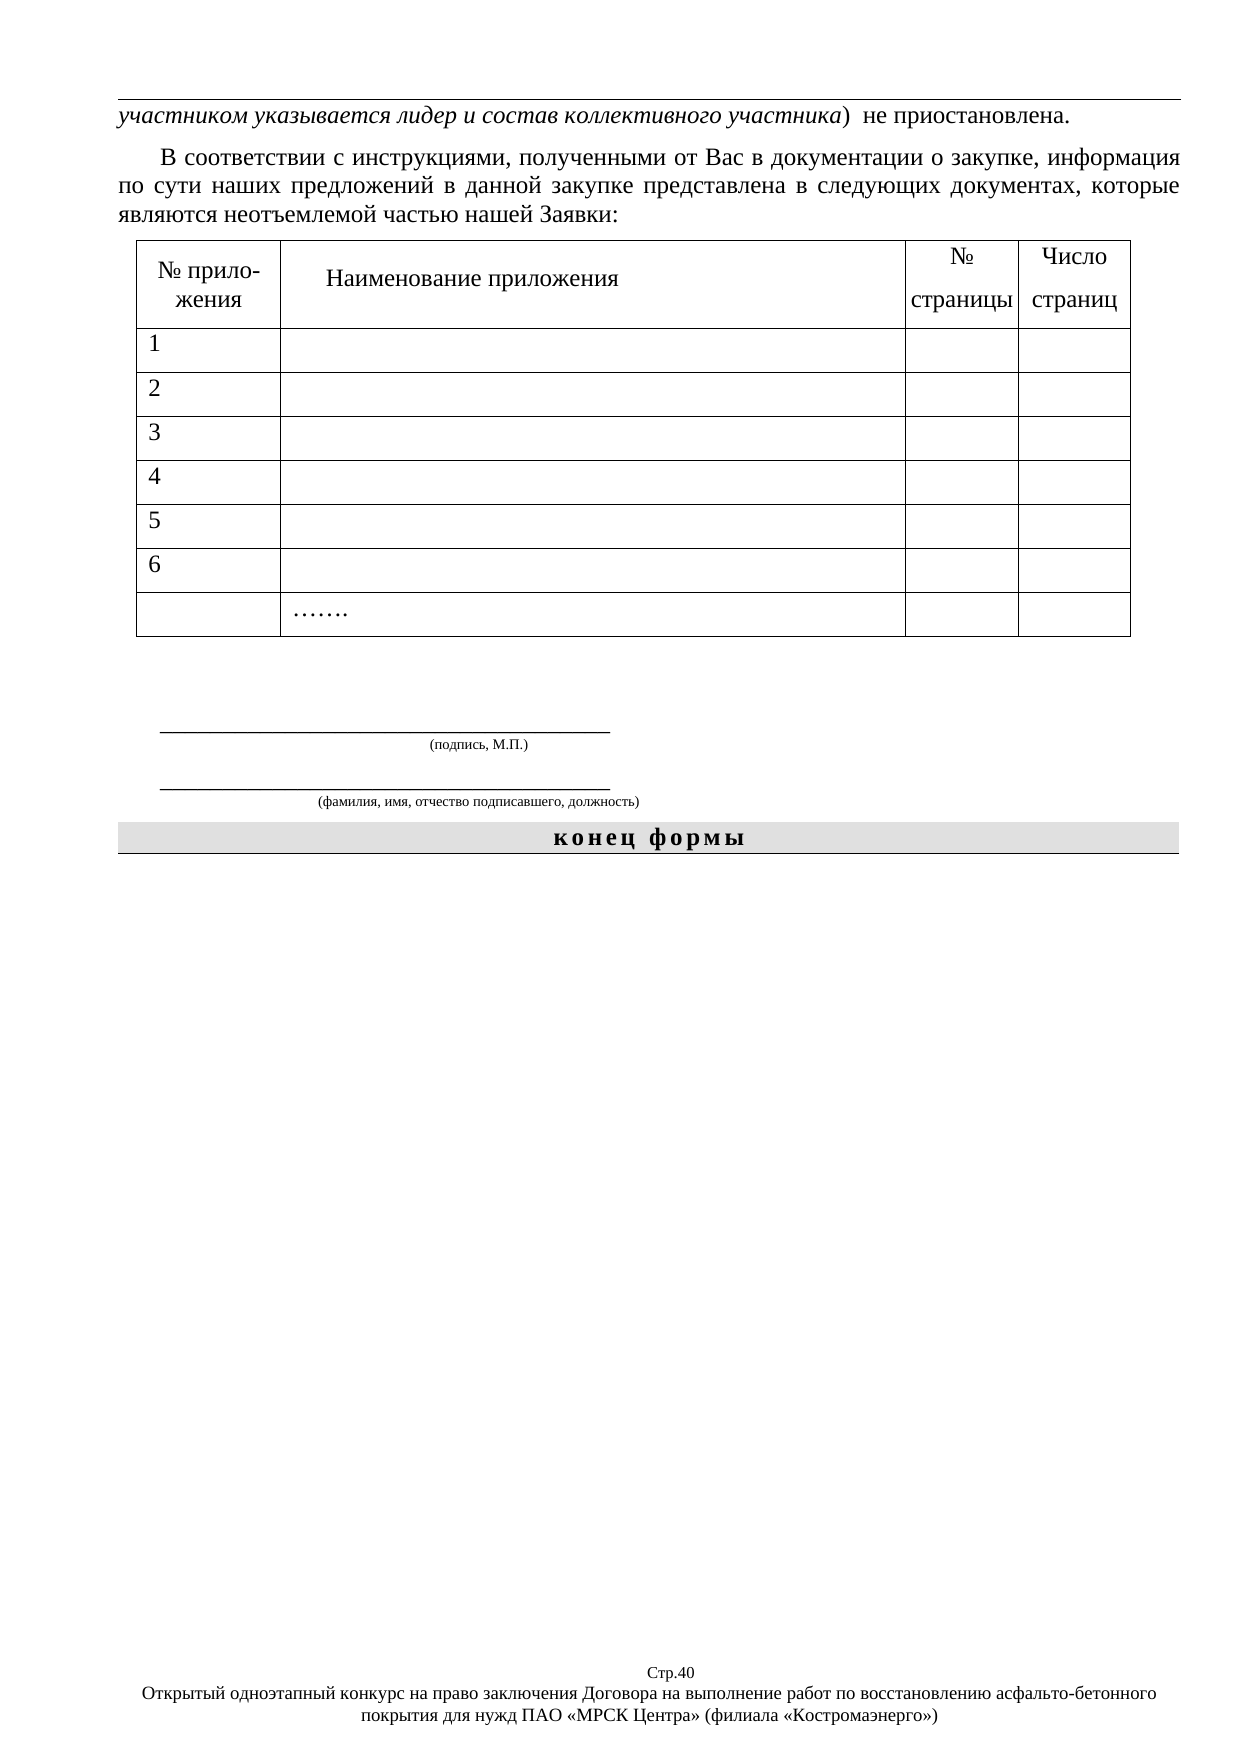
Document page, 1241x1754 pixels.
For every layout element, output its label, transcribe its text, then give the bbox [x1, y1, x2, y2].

table_cell [906, 373, 1018, 416]
table_cell 4 [137, 461, 280, 504]
table_cell [281, 549, 905, 592]
table_cell [906, 461, 1018, 504]
table_cell [906, 549, 1018, 592]
table_cell [1019, 373, 1130, 416]
table_cell [281, 373, 905, 416]
table_cell [281, 417, 905, 460]
table_cell 2 [137, 373, 280, 416]
table_header Число страниц [1019, 241, 1130, 327]
table_cell 6 [137, 549, 280, 592]
table_cell [906, 417, 1018, 460]
text (фамилия, имя, отчество подписавшего, должность) [118, 793, 797, 822]
table_cell [906, 505, 1018, 548]
text конец формы [118, 822, 1179, 853]
table_cell [1019, 329, 1130, 372]
table_cell 5 [137, 505, 280, 548]
table_cell [906, 593, 1018, 636]
table_cell [1019, 593, 1130, 636]
table_cell 3 [137, 417, 280, 460]
table_cell [281, 505, 905, 548]
table_cell [906, 329, 1018, 372]
text ____________________________________ [118, 764, 1181, 793]
table_cell [1019, 505, 1130, 548]
text ____________________________________ [118, 707, 1181, 736]
text (подпись, М.П.) [118, 736, 797, 764]
table_cell [1019, 549, 1130, 592]
table_cell [1019, 417, 1130, 460]
table_header № прило-жения [137, 241, 280, 327]
table_header Наименование приложения [281, 241, 905, 327]
table_cell ……. [281, 593, 905, 636]
table_cell [1019, 461, 1130, 504]
table_cell [281, 329, 905, 372]
text В соответствии с инструкциями, полученными от Вас в документации о закупке, информация по сути наших предложений в данной закупке представлена в следующих документах, которые являются неотъемлемой частью нашей Заявки: [118, 142, 1181, 228]
table_cell [137, 593, 280, 636]
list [118, 100, 1181, 129]
table_header № страницы [906, 241, 1018, 327]
table_cell 1 [137, 329, 280, 372]
table_cell [281, 461, 905, 504]
